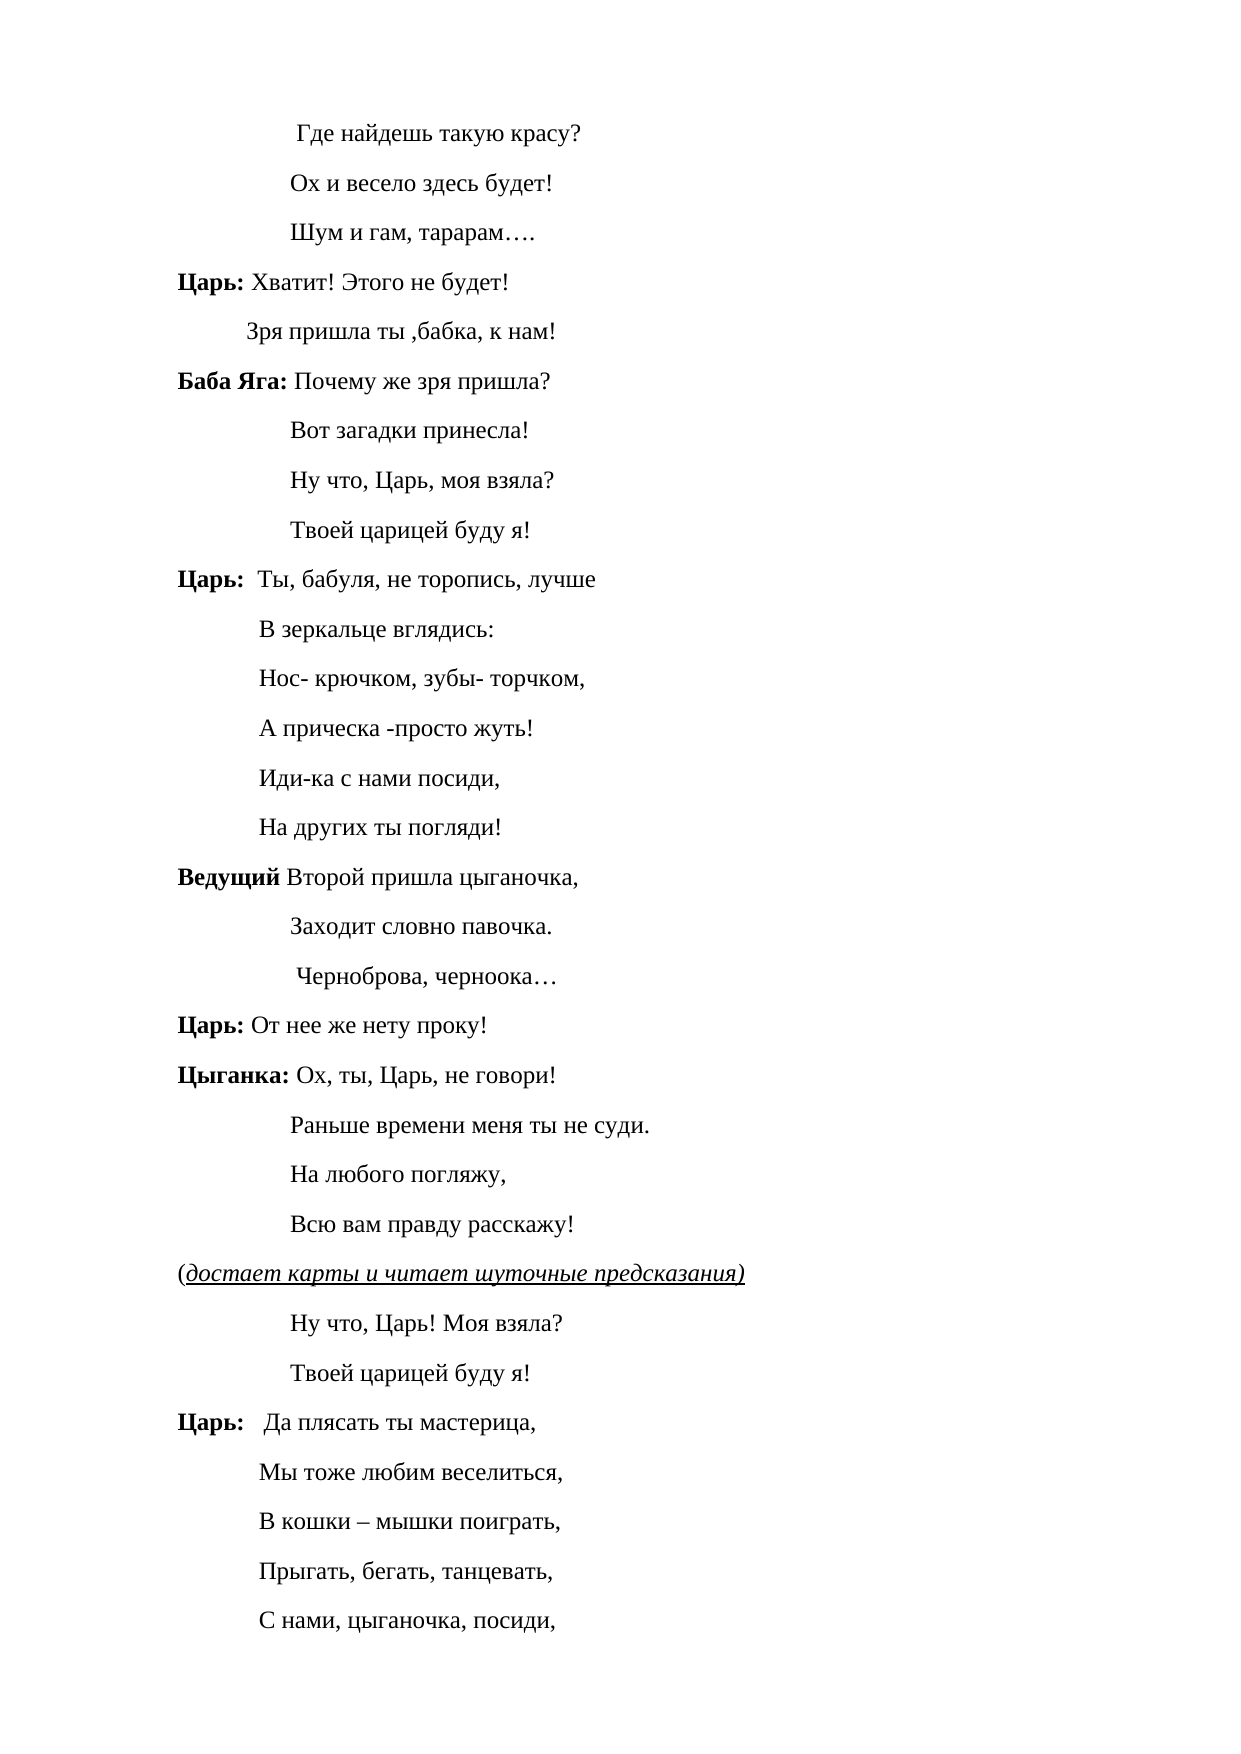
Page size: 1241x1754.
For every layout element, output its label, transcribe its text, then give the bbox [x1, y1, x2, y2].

text Вот загадки принесла! [177, 416, 1152, 444]
text Ну что, Царь! Моя взяла? [177, 1308, 1152, 1337]
text Всю вам правду расскажу! [177, 1209, 1152, 1238]
text Царь: Хватит! Этого не будет! [177, 267, 1152, 296]
text Цыганка: Ох, ты, Царь, не говори! [177, 1060, 1152, 1089]
text Твоей царицей буду я! [177, 1358, 1152, 1386]
text Иди-ка с нами посиди, [177, 763, 1152, 791]
text Раньше времени меня ты не суди. [177, 1110, 1152, 1138]
text Царь: Ты, бабуля, не торопись, лучше [177, 564, 1152, 593]
text Где найдешь такую красу? [177, 118, 1152, 147]
text Зря пришла ты ,бабка, к нам! [177, 316, 1152, 345]
text В кошки – мышки поиграть, [177, 1506, 1152, 1535]
text Твоей царицей буду я! [177, 515, 1152, 543]
text Ведущий Второй пришла цыганочка, [177, 862, 1152, 891]
text А прическа -просто жуть! [177, 713, 1152, 742]
text Мы тоже любим веселиться, [177, 1457, 1152, 1486]
text Ну что, Царь, моя взяла? [177, 465, 1152, 494]
text Шум и гам, тарарам…. [177, 217, 1152, 246]
text Прыгать, бегать, танцевать, [177, 1556, 1152, 1585]
text На любого погляжу, [177, 1159, 1152, 1188]
text Заходит словно павочка. [177, 911, 1152, 940]
text В зеркальце вглядись: [177, 614, 1152, 643]
text Нос- крючком, зубы- торчком, [177, 663, 1152, 692]
text Царь: Да плясать ты мастерица, [177, 1407, 1152, 1436]
text Ох и весело здесь будет! [177, 168, 1152, 196]
text Черноброва, черноока… [177, 961, 1152, 990]
text Баба Яга: Почему же зря пришла? [177, 366, 1152, 395]
text С нами, цыганочка, посиди, [177, 1606, 1152, 1634]
text (достает карты и читает шуточные предсказания) [177, 1258, 1152, 1287]
text На других ты погляди! [177, 812, 1152, 841]
text Царь: От нее же нету проку! [177, 1011, 1152, 1039]
